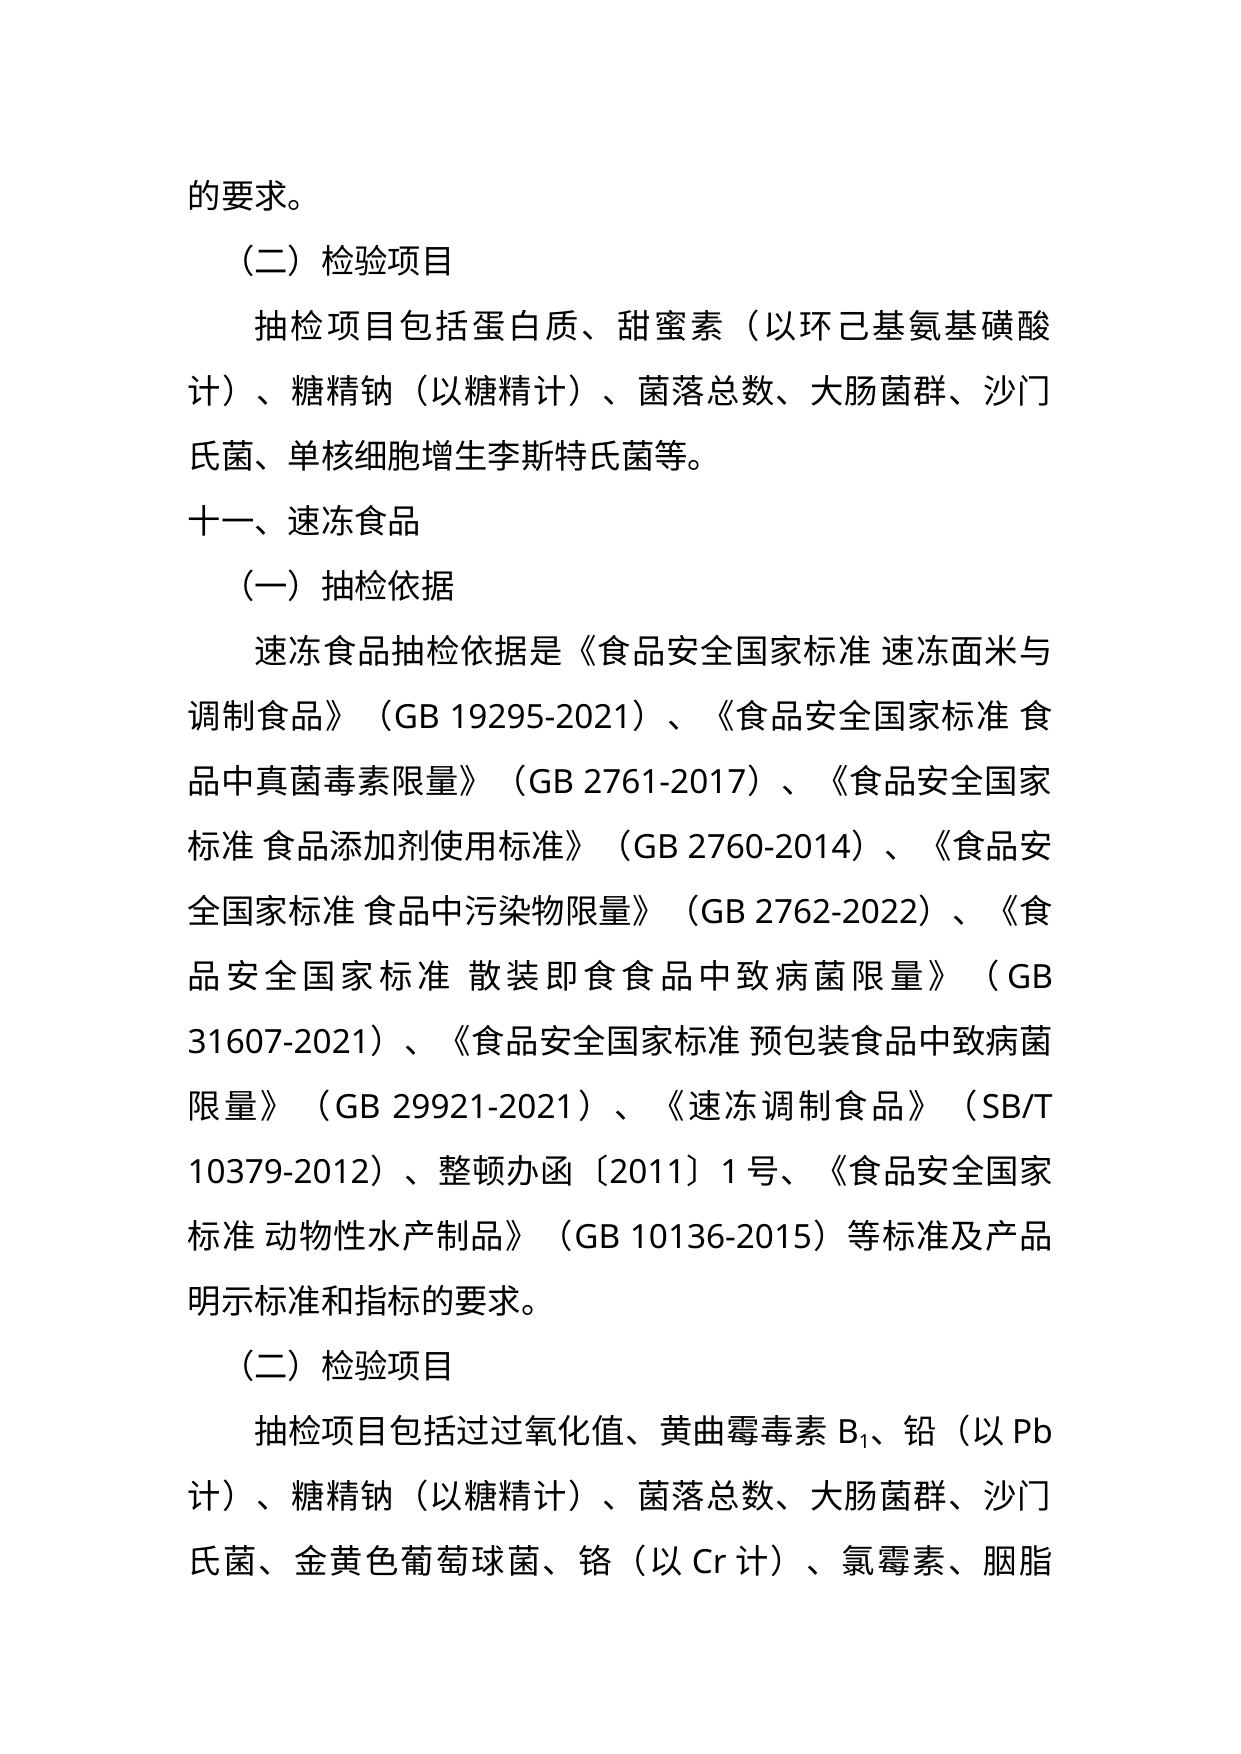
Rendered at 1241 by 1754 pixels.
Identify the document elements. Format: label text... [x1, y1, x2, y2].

text （二）检验项目 [187, 227, 1053, 292]
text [187, 1397, 1053, 1592]
text （一）抽检依据 [187, 552, 1053, 617]
text 抽检项目包括蛋白质、甜蜜素（以环己基氨基磺酸计）、糖精钠（以糖精计）、菌落总数、大肠菌群、沙门氏菌、单核细胞增生李斯特氏菌等。 [187, 292, 1053, 487]
text （二）检验项目 [187, 1332, 1053, 1397]
subtitle 十一、速冻食品 [187, 487, 1053, 552]
text 速冻食品抽检依据是《食品安全国家标准 速冻面米与调制食品》（GB 19295-2021）、《食品安全国家标准 食品中真菌毒素限量》（GB 2761-2017）、《食品安全国家标准 食品添加剂使用标准》（GB 2760-2014）、《食品安全国家标准 食品中污染物限量》（GB 2762-2022）、《食品安全国家标准 散装即食食品中致病菌限量》（GB 31607-2021）、《食品安全国家标准 预包装食品中致病菌限量》（GB 29921-2021）、《速冻调制食品》（SB/T 10379-2012）、整顿办函〔2011〕1号、《食品安全国家标准 动物性水产制品》（GB 10136-2015）等标准及产品明示标准和指标的要求。 [187, 617, 1053, 1332]
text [187, 162, 1053, 227]
